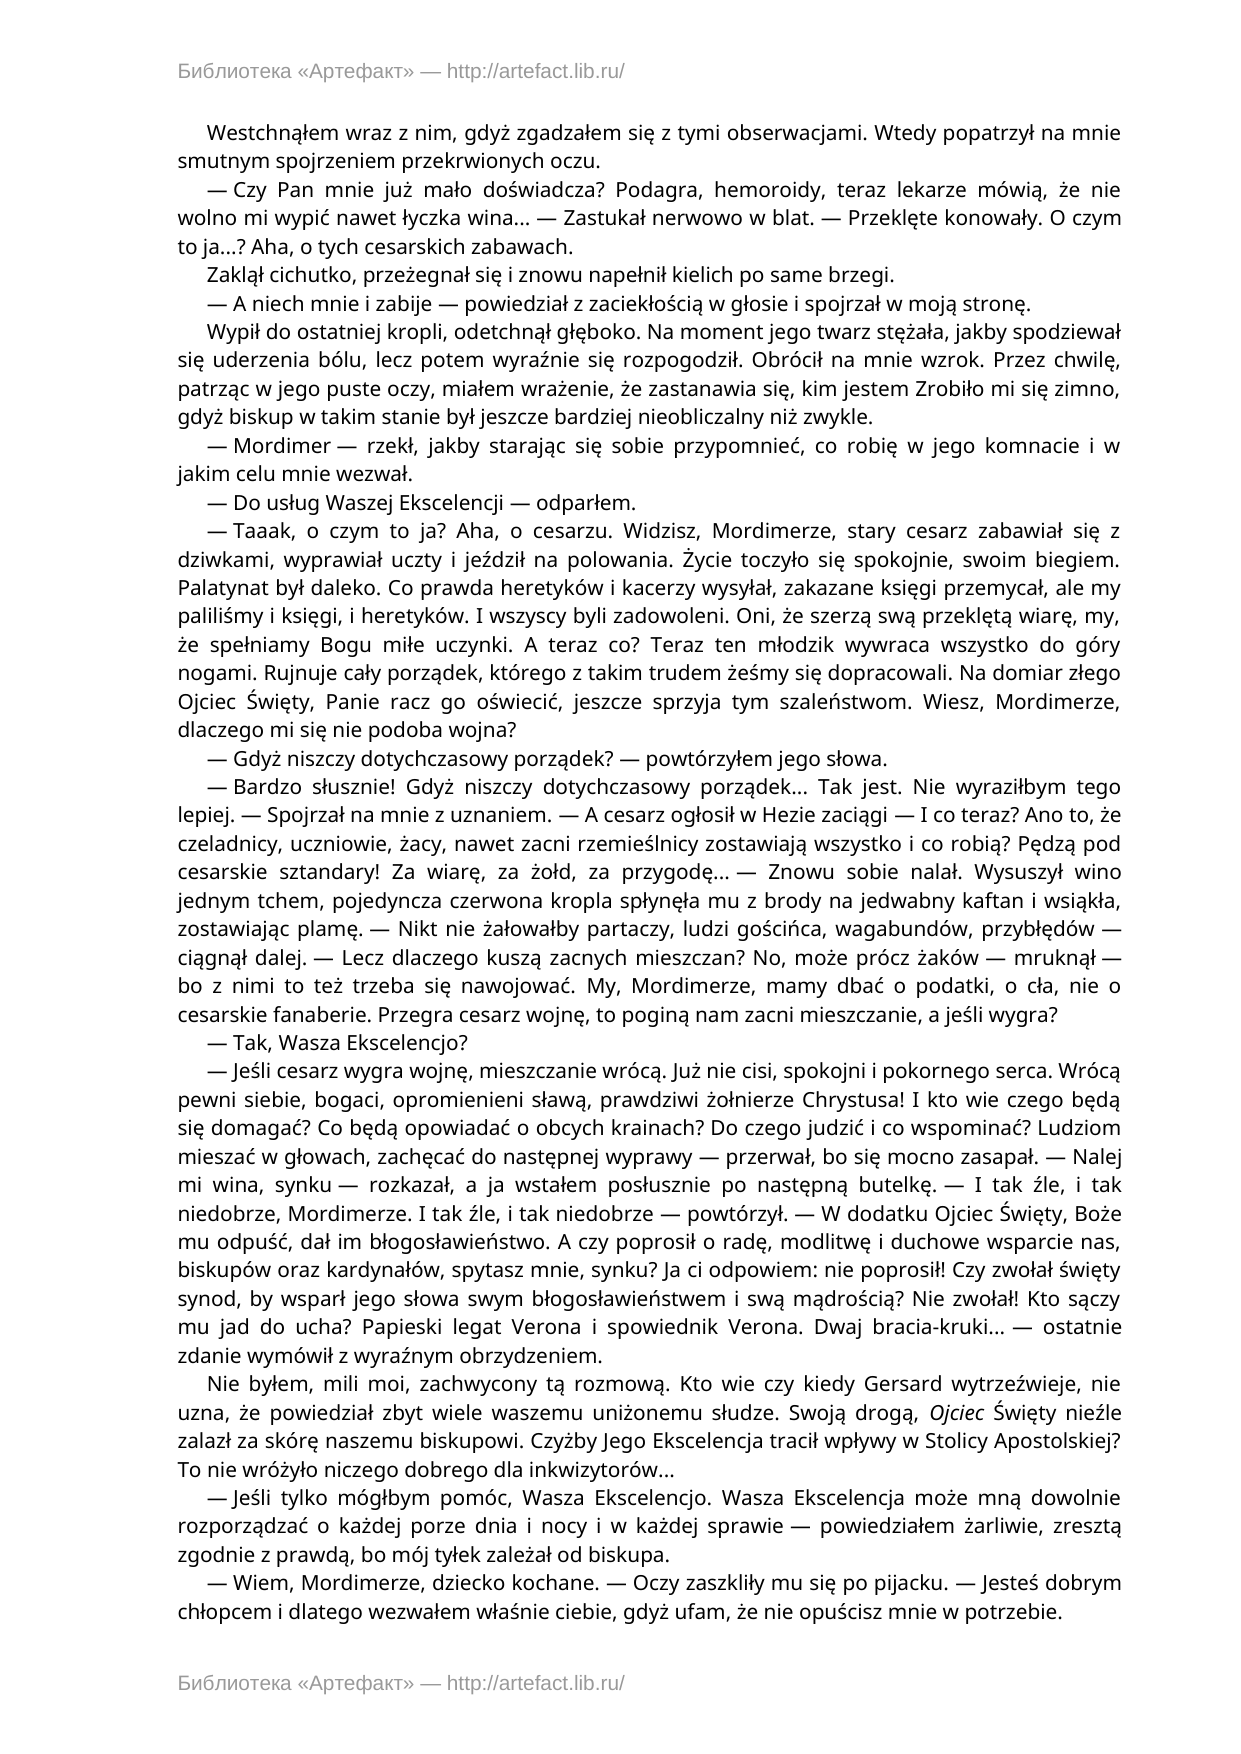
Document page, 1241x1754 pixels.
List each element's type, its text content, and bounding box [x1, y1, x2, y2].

text Wypił do ostatniej kropli, odetchnął głęboko. Na moment jego twarz stężała, jakby spodziewał się uderzenia bólu, lecz potem wyraźnie się rozpogodził. Obrócił na mnie wzrok. Przez chwilę, patrząc w jego puste oczy, miałem wrażenie, że zastanawia się, kim jestem Zrobiło mi się zimno, gdyż biskup w takim stanie był jeszcze bardziej nieobliczalny niż zwykle. [177, 317, 1122, 431]
text Zaklął cichutko, przeżegnał się i znowu napełnił kielich po same brzegi. [177, 260, 1122, 289]
text — Bardzo słusznie! Gdyż niszczy dotychczasowy porządek... Tak jest. Nie wyraziłbym tego lepiej. — Spojrzał na mnie z uznaniem. — A cesarz ogłosił w Hezie zaciągi — I co teraz? Ano to, że czeladnicy, uczniowie, żacy, nawet zacni rzemieślnicy zostawiają wszystko i co robią? Pędzą pod cesarskie sztandary! Za wiarę, za żołd, za przygodę... — Znowu sobie nalał. Wysuszył wino jednym tchem, pojedyncza czerwona kropla spłynęła mu z brody na jedwabny kaftan i wsiąkła, zostawiając plamę. — Nikt nie żałowałby partaczy, ludzi gościńca, wagabundów, przybłędów — ciągnął dalej. — Lecz dlaczego kuszą zacnych mieszczan? No, może prócz żaków — mruknął — bo z nimi to też trzeba się nawojować. My, Mordimerze, mamy dbać o podatki, o cła, nie o cesarskie fanaberie. Przegra cesarz wojnę, to poginą nam zacni mieszczanie, a jeśli wygra? [177, 772, 1122, 1028]
text — Taaak, o czym to ja? Aha, o cesarzu. Widzisz, Mordimerze, stary cesarz zabawiał się z dziwkami, wyprawiał uczty i jeździł na polowania. Życie toczyło się spokojnie, swoim biegiem. Palatynat był daleko. Co prawda heretyków i kacerzy wysyłał, zakazane księgi przemycał, ale my paliliśmy i księgi, i heretyków. I wszyscy byli zadowoleni. Oni, że szerzą swą przeklętą wiarę, my, że spełniamy Bogu miłe uczynki. A teraz co? Teraz ten młodzik wywraca wszystko do góry nogami. Rujnuje cały porządek, którego z takim trudem żeśmy się dopracowali. Na domiar złego Ojciec Święty, Panie racz go oświecić, jeszcze sprzyja tym szaleństwom. Wiesz, Mordimerze, dlaczego mi się nie podoba wojna? [177, 516, 1122, 744]
text — Czy Pan mnie już mało doświadcza? Podagra, hemoroidy, teraz lekarze mówią, że nie wolno mi wypić nawet łyczka wina... — Zastukał nerwowo w blat. — Przeklęte konowały. O czym to ja...? Aha, o tych cesarskich zabawach. [177, 175, 1122, 260]
text — Mordimer — rzekł, jakby starając się sobie przypomnieć, co robię w jego komnacie i w jakim celu mnie wezwał. [177, 431, 1122, 488]
text — Wiem, Mordimerze, dziecko kochane. — Oczy zaszkliły mu się po pijacku. — Jesteś dobrym chłopcem i dlatego wezwałem właśnie ciebie, gdyż ufam, że nie opuścisz mnie w potrzebie. [177, 1568, 1122, 1625]
text — Do usług Waszej Ekscelencji — odparłem. [177, 488, 1122, 516]
text — Jeśli tylko mógłbym pomóc, Wasza Ekscelencjo. Wasza Ekscelencja może mną dowolnie rozporządzać o każdej porze dnia i nocy i w każdej sprawie — powiedziałem żarliwie, zresztą zgodnie z prawdą, bo mój tyłek zależał od biskupa. [177, 1483, 1122, 1568]
text — Gdyż niszczy dotychczasowy porządek? — powtórzyłem jego słowa. [177, 744, 1122, 772]
text Nie byłem, mili moi, zachwycony tą rozmową. Kto wie czy kiedy Gersard wytrzeźwieje, nie uzna, że powiedział zbyt wiele waszemu uniżonemu słudze. Swoją drogą, Ojciec Święty nieźle zalazł za skórę naszemu biskupowi. Czyżby Jego Ekscelencja tracił wpływy w Stolicy Apostolskiej? To nie wróżyło niczego dobrego dla inkwizytorów... [177, 1369, 1122, 1483]
text Westchnąłem wraz z nim, gdyż zgadzałem się z tymi obserwacjami. Wtedy popatrzył na mnie smutnym spojrzeniem przekrwionych oczu. [177, 118, 1122, 175]
text — A niech mnie i zabije — powiedział z zaciekłością w głosie i spojrzał w moją stronę. [177, 289, 1122, 317]
text — Jeśli cesarz wygra wojnę, mieszczanie wrócą. Już nie cisi, spokojni i pokornego serca. Wrócą pewni siebie, bogaci, opromienieni sławą, prawdziwi żołnierze Chrystusa! I kto wie czego będą się domagać? Co będą opowiadać o obcych krainach? Do czego judzić i co wspominać? Ludziom mieszać w głowach, zachęcać do następnej wyprawy — przerwał, bo się mocno zasapał. — Nalej mi wina, synku — rozkazał, a ja wstałem posłusznie po następną butelkę. — I tak źle, i tak niedobrze, Mordimerze. I tak źle, i tak niedobrze — powtórzył. — W dodatku Ojciec Święty, Boże mu odpuść, dał im błogosławieństwo. A czy poprosił o radę, modlitwę i duchowe wsparcie nas, biskupów oraz kardynałów, spytasz mnie, synku? Ja ci odpowiem: nie poprosił! Czy zwołał święty synod, by wsparł jego słowa swym błogosławieństwem i swą mądrością? Nie zwołał! Kto sączy mu jad do ucha? Papieski legat Verona i spowiednik Verona. Dwaj bracia-kruki... — ostatnie zdanie wymówił z wyraźnym obrzydzeniem. [177, 1057, 1122, 1369]
text — Tak, Wasza Ekscelencjo? [177, 1028, 1122, 1057]
